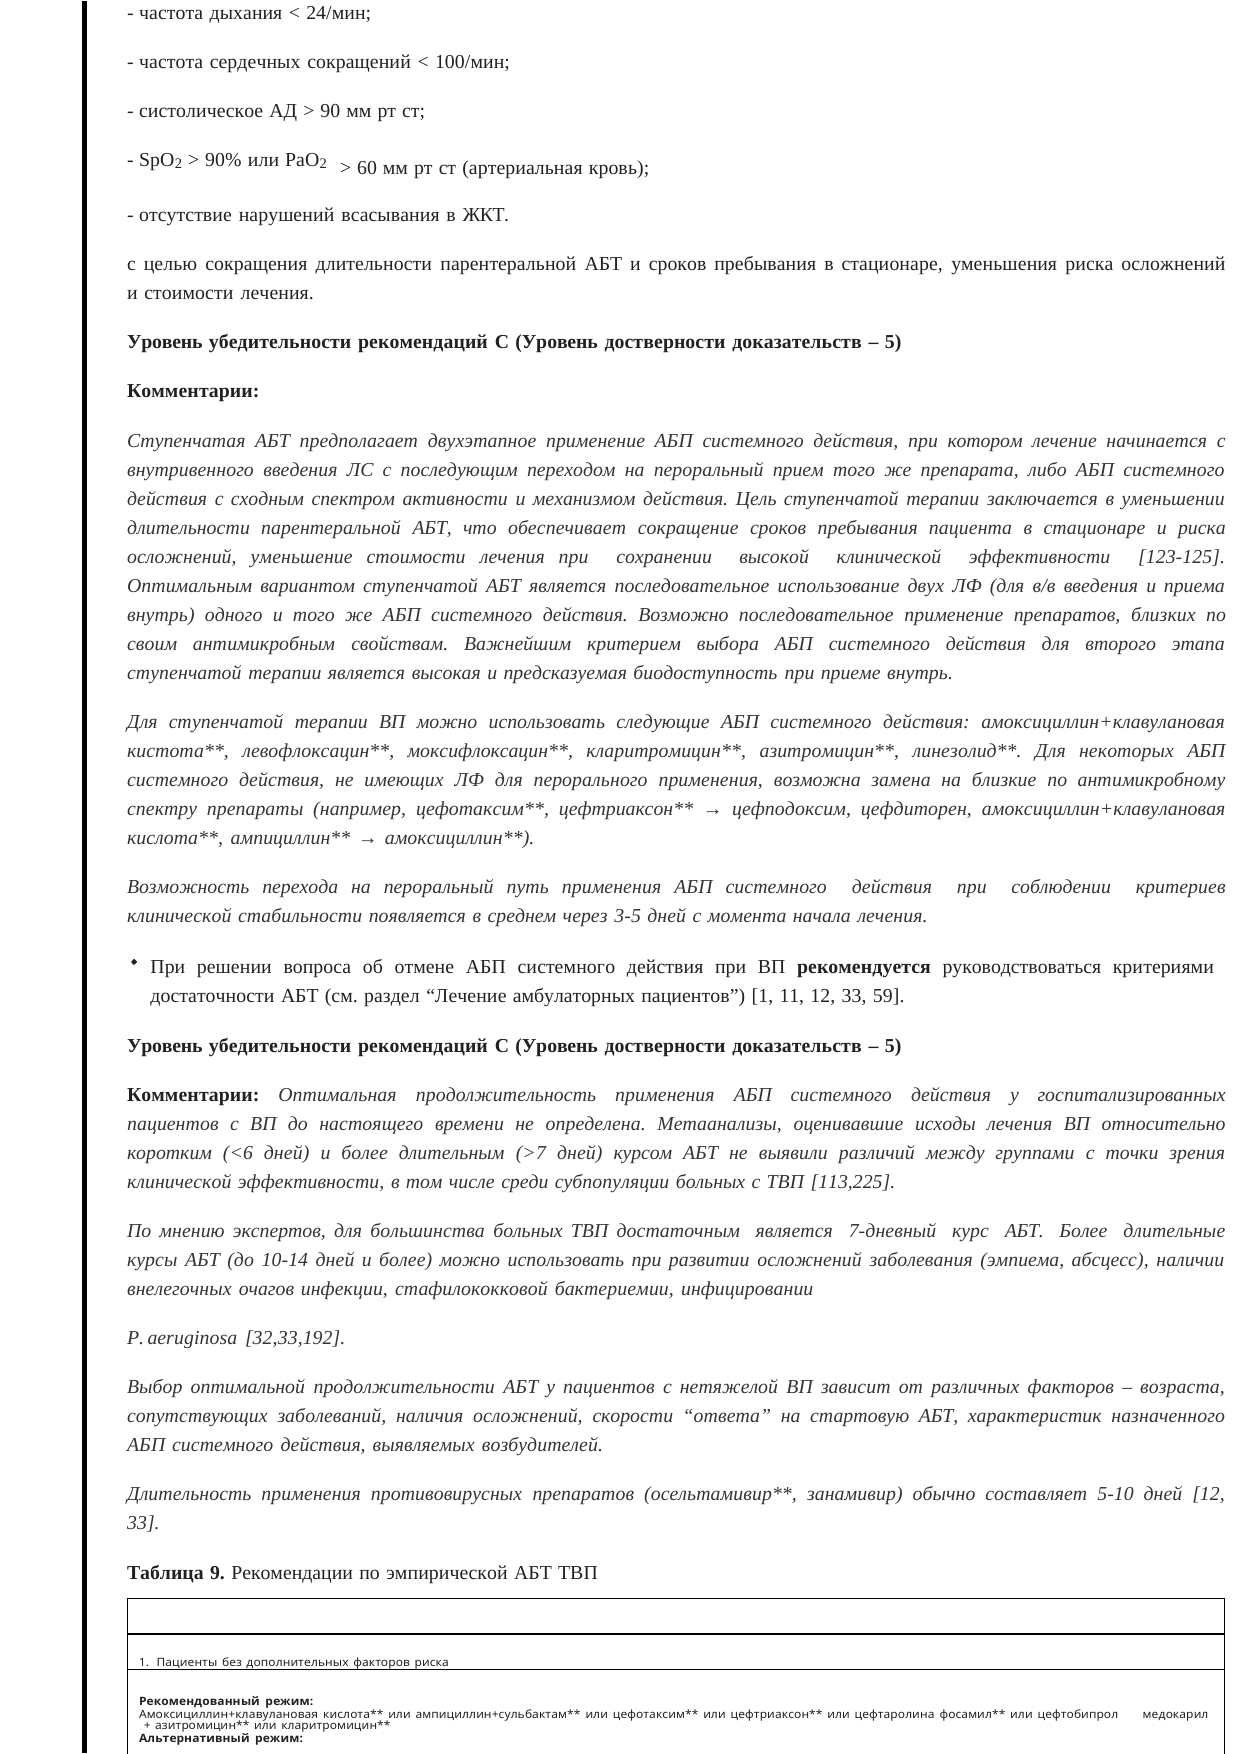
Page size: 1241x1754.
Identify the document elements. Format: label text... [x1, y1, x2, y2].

text Выбор оптимальной продолжительности АБТ у пациентов с нетяжелой ВП зависит от различных факторов – возраста, сопутствующих заболеваний, наличия осложнений, скорости “ответа” на стартовую АБТ, характеристик назначенного АБП системного действия, выявляемых возбудителей. [127, 1375, 1226, 1456]
text Для ступенчатой терапии ВП можно использовать следующие АБП системного действия: амоксициллин+клавулановая кистота**, левофлоксацин**, моксифлоксацин**, кларитромицин**, азитромицин**, линезолид**. Для некоторых АБП системного действия, не имеющих ЛФ для перорального применения, возможна замена на близкие по антимикробному спектру препараты (например, цефотаксим**, цефтриаксон** → цефподоксим, цефдиторен, амоксициллин+клавулановая кислота**, ампициллин** → амоксициллин**). [127, 710, 1226, 849]
text По мнению экспертов, для большинства больных ТВП достаточным является 7-дневный курс АБТ. Более длительные курсы АБТ (до 10-14 дней и более) можно использовать при развитии осложнений заболевания (эмпиема, абсцесс), наличии внелегочных очагов инфекции, стафилококковой бактериемии, инфицировании [127, 1219, 1226, 1300]
list Пациенты без дополнительных факторов риска [139, 1654, 1236, 1670]
text > 60 мм рт ст (артериальная кровь); [340, 156, 1236, 179]
list систолическое АД > 90 мм рт ст; [127, 99, 1236, 122]
subtitle Уровень убедительности рекомендаций С (Уровень достверности доказательств – 5) [127, 1034, 1236, 1057]
text Комментарии: Оптимальная продолжительность применения АБП системного действия у госпитализированных пациентов с ВП до настоящего времени не определена. Метаанализы, оценивавшие исходы лечения ВП относительно коротким (<6 дней) и более длительным (>7 дней) курсом АБТ не выявили различий между группами с точки зрения клинической эффективности, в том числе среди субпопуляции больных с ТВП [113,225]. [127, 1083, 1226, 1192]
list aeruginosa [32,33,192]. [127, 1326, 1236, 1349]
list частота сердечных сокращений < 100/мин; [127, 50, 1236, 73]
text Длительность применения противовирусных препаратов (осельтамивир**, занамивир) обычно составляет 5-10 дней [12, 33]. [127, 1482, 1226, 1534]
list отсутствие нарушений всасывания в ЖКТ. [127, 203, 1236, 226]
list SpO2 > 90% или PaO2 [127, 148, 329, 172]
text При решении вопроса об отмене АБП системного действия при ВП рекомендуется руководствоваться критериями достаточности АБТ (см. раздел “Лечение амбулаторных пациентов”) [1, 11, 12, 33, 59]. [150, 956, 1226, 1007]
subtitle Уровень убедительности рекомендаций С (Уровень достверности доказательств – 5) Комментарии: [127, 330, 922, 402]
text Таблица 9. Рекомендации по эмпирической АБТ ТВП [127, 1561, 1236, 1583]
text Ступенчатая АБТ предполагает двухэтапное применение АБП системного действия, при котором лечение начинается с внутривенного введения ЛС с последующим переходом на пероральный прием того же препарата, либо АБП системного действия с сходным спектром активности и механизмом действия. Цель ступенчатой терапии заключается в уменьшении длительности парентеральной АБТ, что обеспечивает сокращение сроков пребывания пациента в стационаре и риска осложнений, уменьшение стоимости лечения при сохранении высокой клинической эффективности [123-125]. Оптимальным вариантом ступенчатой АБТ является последовательное использование двух ЛФ (для в/в введения и приема внутрь) одного и того же АБП системного действия. Возможно последовательное применение препаратов, близких по своим антимикробным свойствам. Важнейшим критерием выбора АБП системного действия для второго этапа ступенчатой терапии является высокая и предсказуемая биодоступность при приеме внутрь. [127, 429, 1226, 683]
text Альтернативный режим: [139, 1732, 1236, 1745]
list частота дыхания < 24/мин; [127, 1, 1236, 23]
text с целью сокращения длительности парентеральной АБТ и сроков пребывания в стационаре, уменьшения риска осложнений и стоимости лечения. [127, 252, 1226, 304]
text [139, 1694, 1236, 1708]
text Возможность перехода на пероральный путь применения АБП системного действия при соблюдении критериев клинической стабильности появляется в среднем через 3-5 дней с момента начала лечения. [127, 875, 1226, 927]
